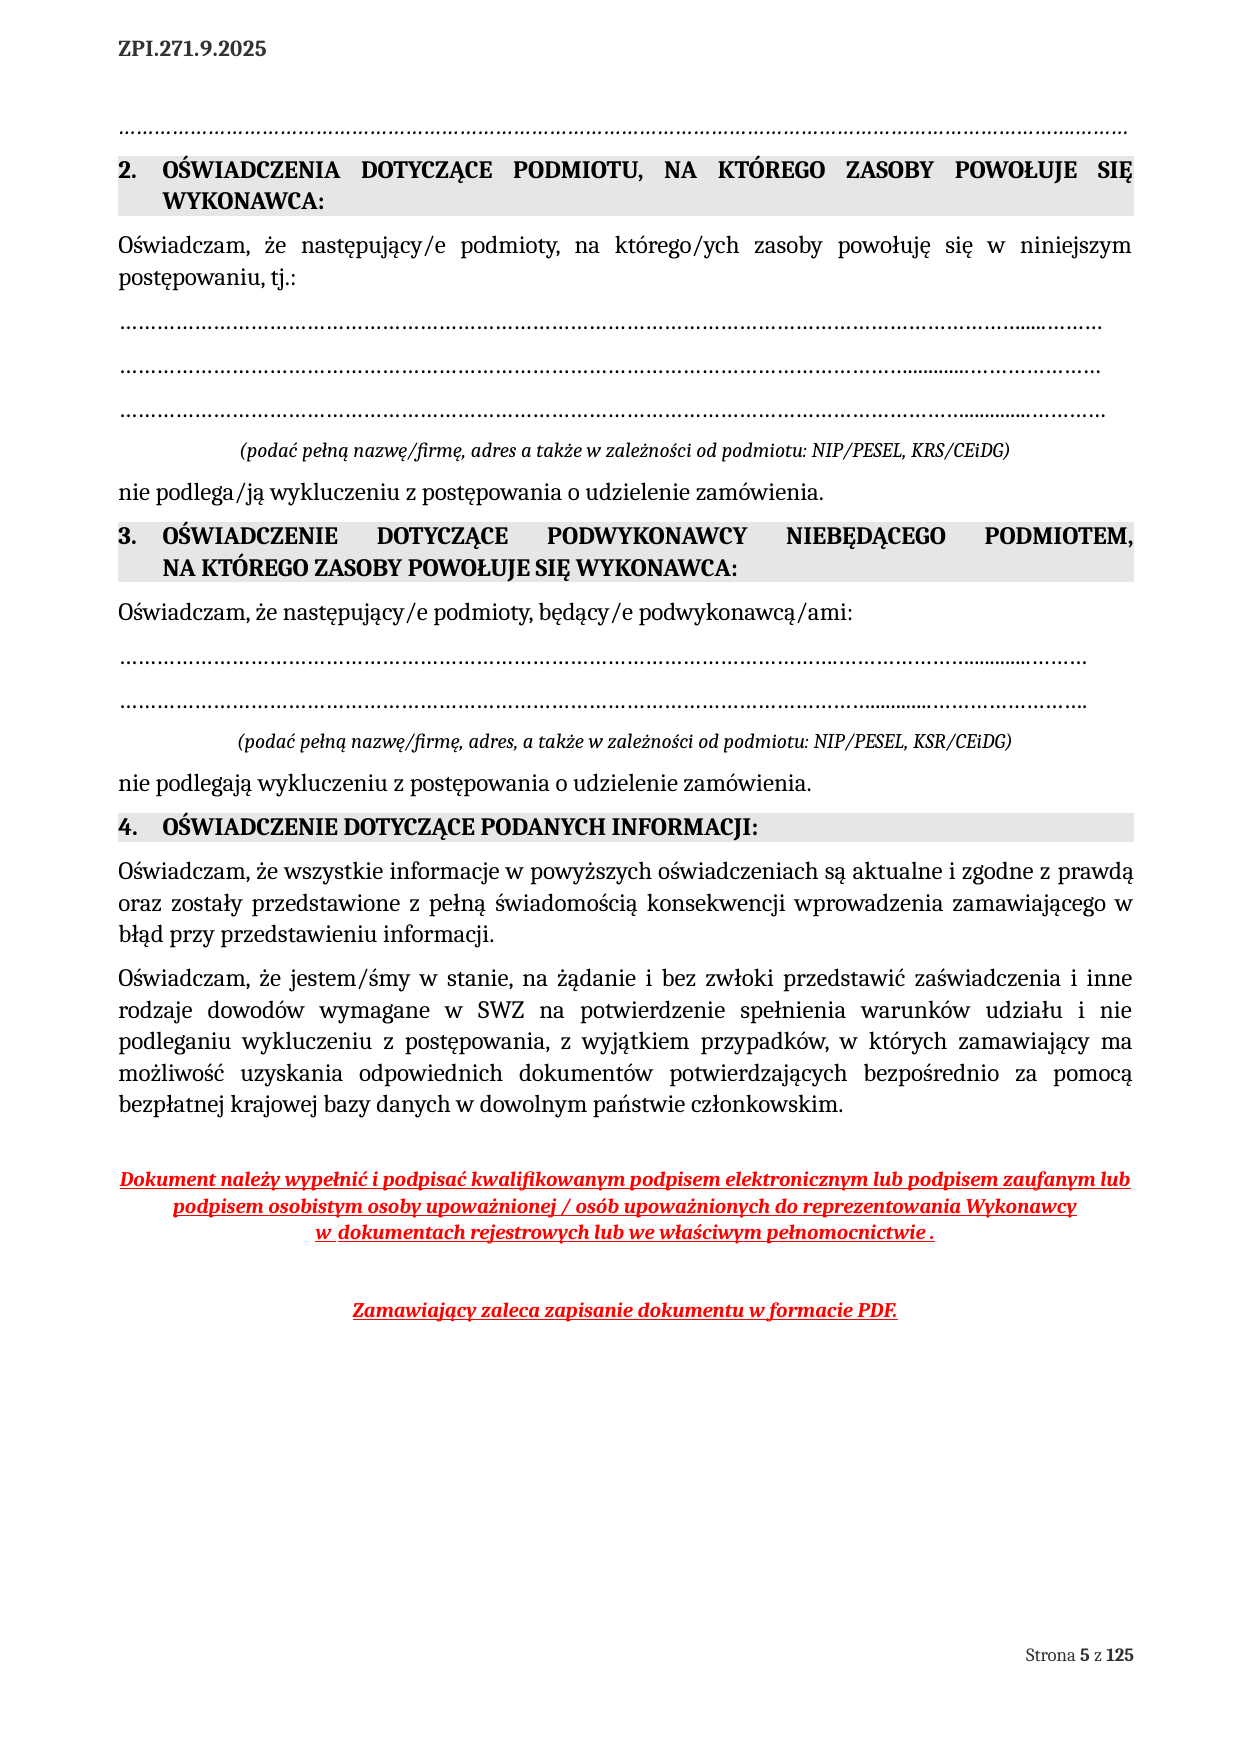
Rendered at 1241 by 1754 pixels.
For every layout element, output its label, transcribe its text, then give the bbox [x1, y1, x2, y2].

text ……………………………………………………………………………………………………………………………….....……… [118, 307, 1134, 336]
text nie podlega/ją wykluczeniu z postępowania o udzielenie zamówienia. [118, 478, 1134, 507]
text Dokument należy wypełnić i podpisać kwalifikowanym podpisem elektronicznym lub podpisem zaufanym lub podpisem osobistym osoby upoważnionej / osób upoważnionych do reprezentowania Wykonawcy w dokumentach rejestrowych lub we właściwym pełnomocnictwie . [118, 1168, 1134, 1244]
list OŚWIADCZENIE DOTYCZĄCE PODANYCH INFORMACJI: [118, 813, 1134, 842]
text Zamawiający zaleca zapisanie dokumentu w formacie PDF. [118, 1298, 1134, 1322]
text nie podlegają wykluczeniu z postępowania o udzielenie zamówienia. [118, 769, 1134, 797]
text …………………………………………………………………………………………………………………………………………….……… [118, 112, 1134, 140]
list OŚWIADCZENIA DOTYCZĄCE PODMIOTU, NA KTÓREGO ZASOBY POWOŁUJE SIĘ WYKONAWCA: [118, 156, 1134, 216]
text Oświadczam, że następujący/e podmioty, na którego/ych zasoby powołuję się w niniejszym postępowaniu, tj.: [118, 231, 1134, 292]
text Oświadczam, że następujący/e podmioty, będący/e podwykonawcą/ami: [118, 598, 1134, 626]
text …………………………………………………………………………………………………………............……………………. [118, 686, 1134, 714]
text Oświadczam, że wszystkie informacje w powyższych oświadczeniach są aktualne i zgodne z prawdą oraz zostały przedstawione z pełną świadomością konsekwencji wprowadzenia zamawiającego w błąd przy przedstawieniu informacji. [118, 857, 1134, 949]
list OŚWIADCZENIE DOTYCZĄCE PODWYKONAWCY NIEBĘDĄCEGO PODMIOTEM, NA KTÓREGO ZASOBY POWOŁUJE SIĘ WYKONAWCA: [118, 522, 1134, 582]
text (podać pełną nazwę/firmę, adres a także w zależności od podmiotu: NIP/PESEL, KRS/CEiDG) [118, 439, 1134, 463]
text ………………………………………………………………………………………………………………............………………… [118, 351, 1134, 380]
text …………………………………………………………………………………………………….…………………............……… [118, 642, 1134, 671]
text (podać pełną nazwę/firmę, adres, a także w zależności od podmiotu: NIP/PESEL, KSR/CEiDG) [118, 730, 1134, 754]
text Oświadczam, że jestem/śmy w stanie, na żądanie i bez zwłoki przedstawić zaświadczenia i inne rodzaje dowodów wymagane w SWZ na potwierdzenie spełnienia warunków udziału i nie podleganiu wykluczeniu z postępowania, z wyjątkiem przypadków, w których zamawiający ma możliwość uzyskania odpowiednich dokumentów potwierdzających bezpośrednio za pomocą bezpłatnej krajowej bazy danych w dowolnym państwie członkowskim. [118, 964, 1134, 1119]
text ……………………………………………………………………………………………………………………….............………… [118, 395, 1134, 424]
